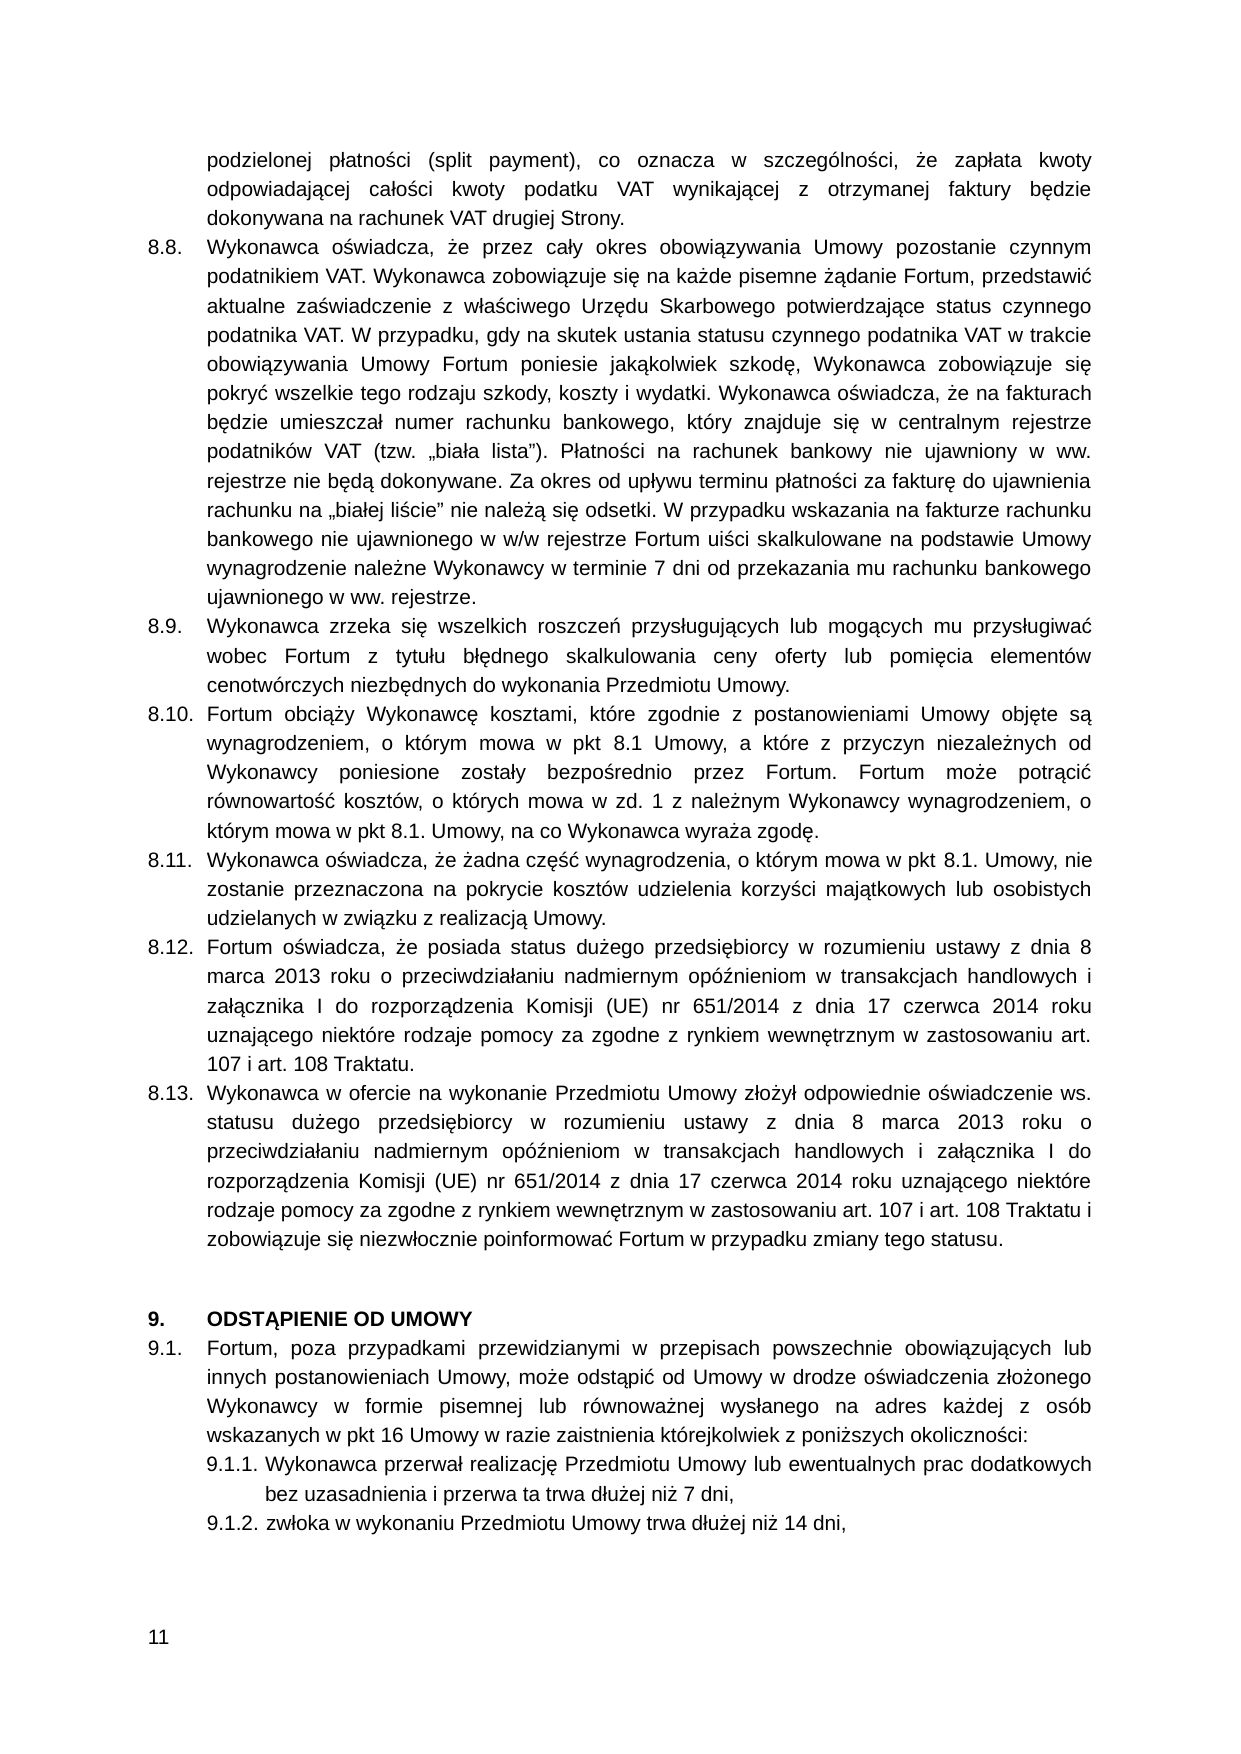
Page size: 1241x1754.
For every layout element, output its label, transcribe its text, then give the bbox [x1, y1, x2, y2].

list Wykonawca oświadcza, że żadna część wynagrodzenia, o którym mowa w pkt 8.1. Umowy, nie zostanie przeznaczona na pokrycie kosztów udzielenia korzyści majątkowych lub osobistych udzielanych w związku z realizacją Umowy. [148, 848, 1093, 930]
list Fortum, poza przypadkami przewidzianymi w przepisach powszechnie obowiązujących lub innych postanowieniach Umowy, może odstąpić od Umowy w drodze oświadczenia złożonego Wykonawcy w formie pisemnej lub równoważnej wysłanego na adres każdej z osób wskazanych w pkt 14 Umowy w razie zaistnienia którejkolwiek z poniższych okoliczności: [148, 1336, 1093, 1447]
subtitle ODSTĄPIENIE OD UMOWY [148, 1306, 1093, 1330]
list zwłoka w wykonaniu Przedmiotu Umowy trwa dłużej niż 14 dni, [207, 1511, 1093, 1534]
list Wykonawca oświadcza, że przez cały okres obowiązywania Umowy pozostanie czynnym podatnikiem VAT. Wykonawca zobowiązuje się na każde pisemne żądanie Fortum, przedstawić aktualne zaświadczenie z właściwego Urzędu Skarbowego potwierdzające status czynnego podatnika VAT. W przypadku, gdy na skutek ustania statusu czynnego podatnika VAT w trakcie obowiązywania Umowy Fortum poniesie jakąkolwiek szkodę, Wykonawca zobowiązuje się pokryć wszelkie tego rodzaju szkody, koszty i wydatki. Wykonawca oświadcza, że na fakturach będzie umieszczał numer rachunku bankowego, który znajduje się w centralnym rejestrze podatników VAT (tzw. „biała lista”). Płatności na rachunek bankowy nie ujawniony w ww. rejestrze nie będą dokonywane. Za okres od upływu terminu płatności za fakturę do ujawnienia rachunku na „białej liście” nie należą się odsetki. W przypadku wskazania na fakturze rachunku bankowego nie ujawnionego w w/w rejestrze Fortum uiści skalkulowane na podstawie Umowy wynagrodzenie należne Wykonawcy w terminie 7 dni od przekazania mu rachunku bankowego ujawnionego w ww. rejestrze. [148, 235, 1093, 609]
list Fortum obciąży Wykonawcę kosztami, które zgodnie z postanowieniami Umowy objęte są wynagrodzeniem, o którym mowa w pkt 8.1 Umowy, a które z przyczyn niezależnych od Wykonawcy poniesione zostały bezpośrednio przez Fortum. Fortum może potrącić równowartość kosztów, o których mowa w zd. 1 z należnym Wykonawcy wynagrodzeniem, o którym mowa w pkt 8.1. Umowy, na co Wykonawca wyraża zgodę. [148, 702, 1093, 842]
list Wykonawca w ofercie na wykonanie Przedmiotu Umowy złożył odpowiednie oświadczenie ws. statusu dużego przedsiębiorcy w rozumieniu ustawy z dnia 8 marca 2013 roku o przeciwdziałaniu nadmiernym opóźnieniom w transakcjach handlowych i załącznika I do rozporządzenia Komisji (UE) nr 651/2014 z dnia 17 czerwca 2014 roku uznającego niektóre rodzaje pomocy za zgodne z rynkiem wewnętrznym w zastosowaniu art. 107 i art. 108 Traktatu i zobowiązuje się niezwłocznie poinformować Fortum w przypadku zmiany tego statusu. [148, 1081, 1093, 1251]
list Wykonawca przerwał realizację Przedmiotu Umowy lub ewentualnych prac dodatkowych bez uzasadnienia i przerwa ta trwa dłużej niż 7 dni, [206, 1452, 1093, 1505]
list Wykonawca zrzeka się wszelkich roszczeń przysługujących lub mogących mu przysługiwać wobec Fortum z tytułu błędnego skalkulowania ceny oferty lub pomięcia elementów cenotwórczych niezbędnych do wykonania Przedmiotu Umowy. [148, 614, 1093, 697]
list Fortum oświadcza, że posiada status dużego przedsiębiorcy w rozumieniu ustawy z dnia 8 marca 2013 roku o przeciwdziałaniu nadmiernym opóźnieniom w transakcjach handlowych i załącznika I do rozporządzenia Komisji (UE) nr 651/2014 z dnia 17 czerwca 2014 roku uznającego niektóre rodzaje pomocy za zgodne z rynkiem wewnętrznym w zastosowaniu art. 107 i art. 108 Traktatu. [148, 935, 1093, 1076]
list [148, 148, 1093, 230]
